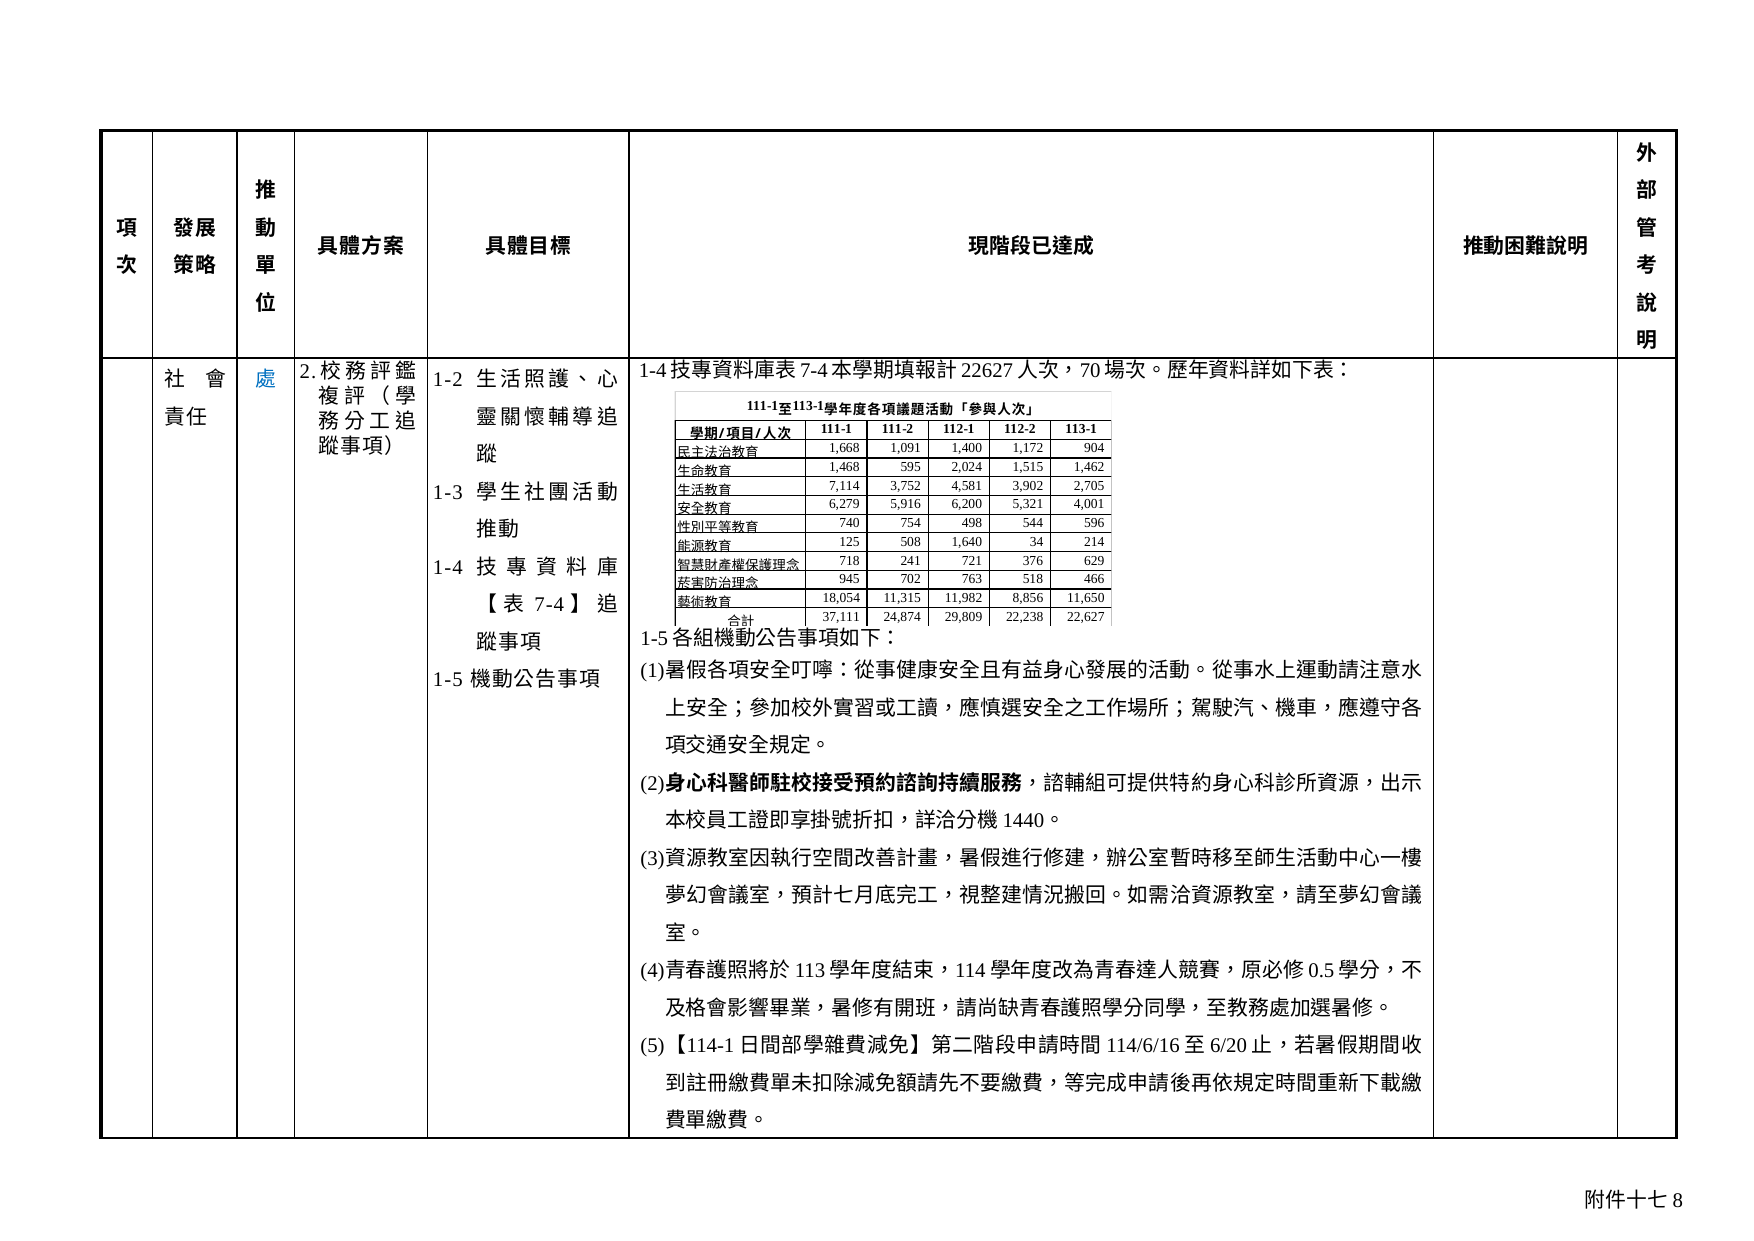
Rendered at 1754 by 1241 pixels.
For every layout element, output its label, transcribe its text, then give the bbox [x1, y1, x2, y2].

table_header 推動困難說明 [1434, 132, 1617, 357]
table_header 具體方案 [295, 132, 427, 357]
table_cell [1434, 359, 1617, 1137]
table_header 現階段已達成 [630, 132, 1433, 357]
table_header 項次 [103, 132, 152, 357]
table_header 外部管考說明 [1618, 132, 1675, 357]
table_cell 學務處 [238, 359, 294, 1137]
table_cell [630, 359, 1433, 1137]
table_cell 1.強化關懷機制、培育活力人才 2.校務評鑑複評（學務分工追蹤事項） [295, 359, 427, 1137]
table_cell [428, 359, 628, 1137]
table_header 推動單位 [238, 132, 294, 357]
table_header 具體目標 [428, 132, 628, 357]
table_header 發展策略 [153, 132, 236, 357]
table_cell [1618, 359, 1675, 1137]
